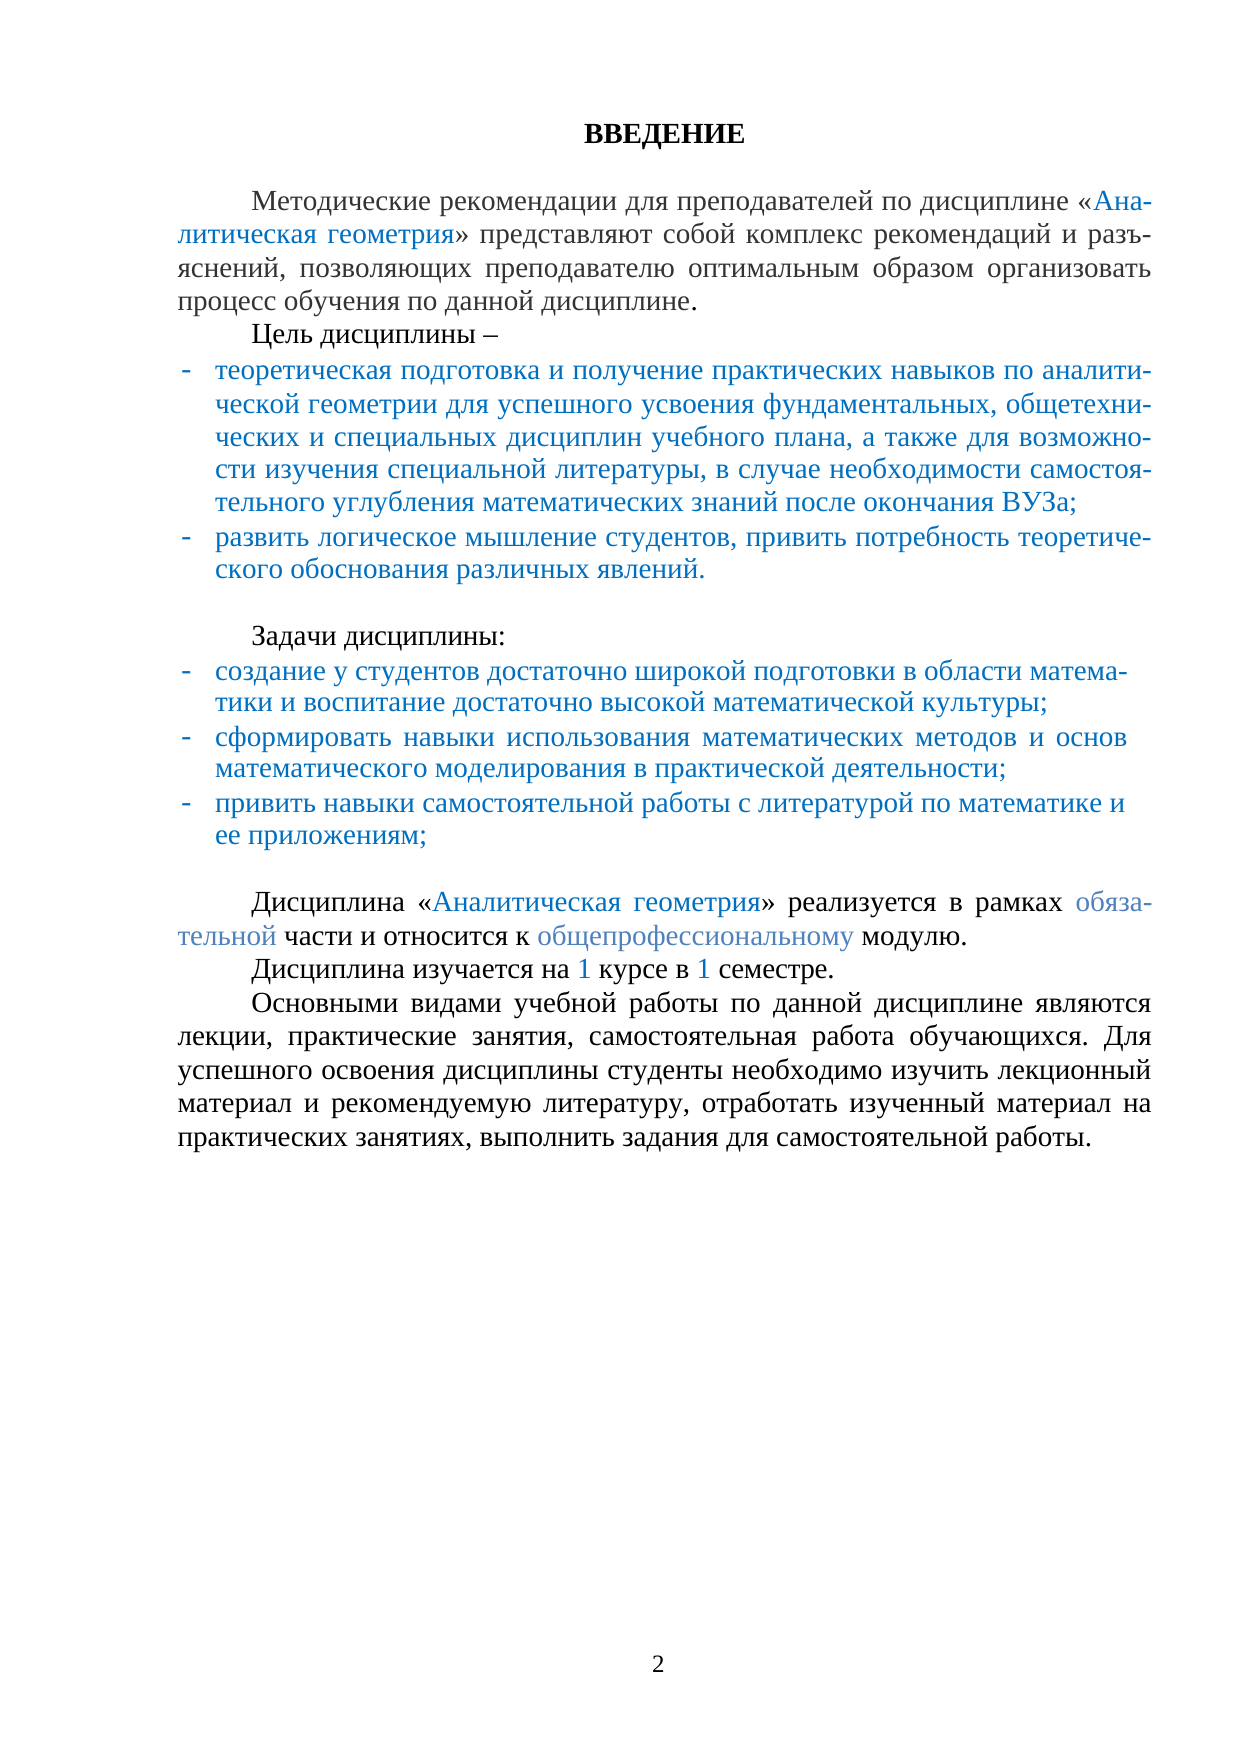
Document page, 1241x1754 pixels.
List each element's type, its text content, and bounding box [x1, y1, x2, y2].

list теоретическая подготовка и получение практических навыков по аналити- ческой геометрии для успешного усвоения фундаментальных, общетехни- ческих и специальных дисциплин учебного плана, а также для возможно- сти изучения специальной литературы, в случае необходимости самостоя- тельного углубления математических знаний после окончания ВУЗа; [177, 351, 1153, 518]
list развить логическое мышление студентов, привить потребность теоретиче- ского обоснования различных явлений. [177, 520, 1152, 584]
text Дисциплина «Аналитическая геометрия» реализуется в рамках обяза- тельной части и относится к общепрофессиональному модулю. [177, 884, 1152, 951]
list создание у студентов достаточно широкой подготовки в области матема- тики и воспитание достаточно высокой математической культуры; [177, 653, 1153, 718]
list привить навыки самостоятельной работы с литературой по математике и ее приложениям; [177, 786, 1152, 850]
text ВВЕДЕНИЕ [144, 116, 1185, 149]
text Дисциплина изучается на 1 курсе в 1 семестре. [251, 951, 1198, 985]
text Методические рекомендации для преподавателей по дисциплине «Ана- литическая геометрия» представляют собой комплекс рекомендаций и разъ- яснений, позволяющих преподавателю оптимальным образом организовать процесс обучения по данной дисциплине. [177, 183, 1152, 317]
text Цель дисциплины – [251, 317, 1198, 350]
text Основными видами учебной работы по данной дисциплине являются лекции, практические занятия, самостоятельная работа обучающихся. Для успешного освоения дисциплины студенты необходимо изучить лекционный материал и рекомендуемую литературу, отработать изученный материал на практических занятиях, выполнить задания для самостоятельной работы. [177, 985, 1152, 1153]
text Задачи дисциплины: [251, 618, 1198, 652]
list сформировать навыки использования математических методов и основ математического моделирования в практической деятельности; [177, 720, 1152, 784]
